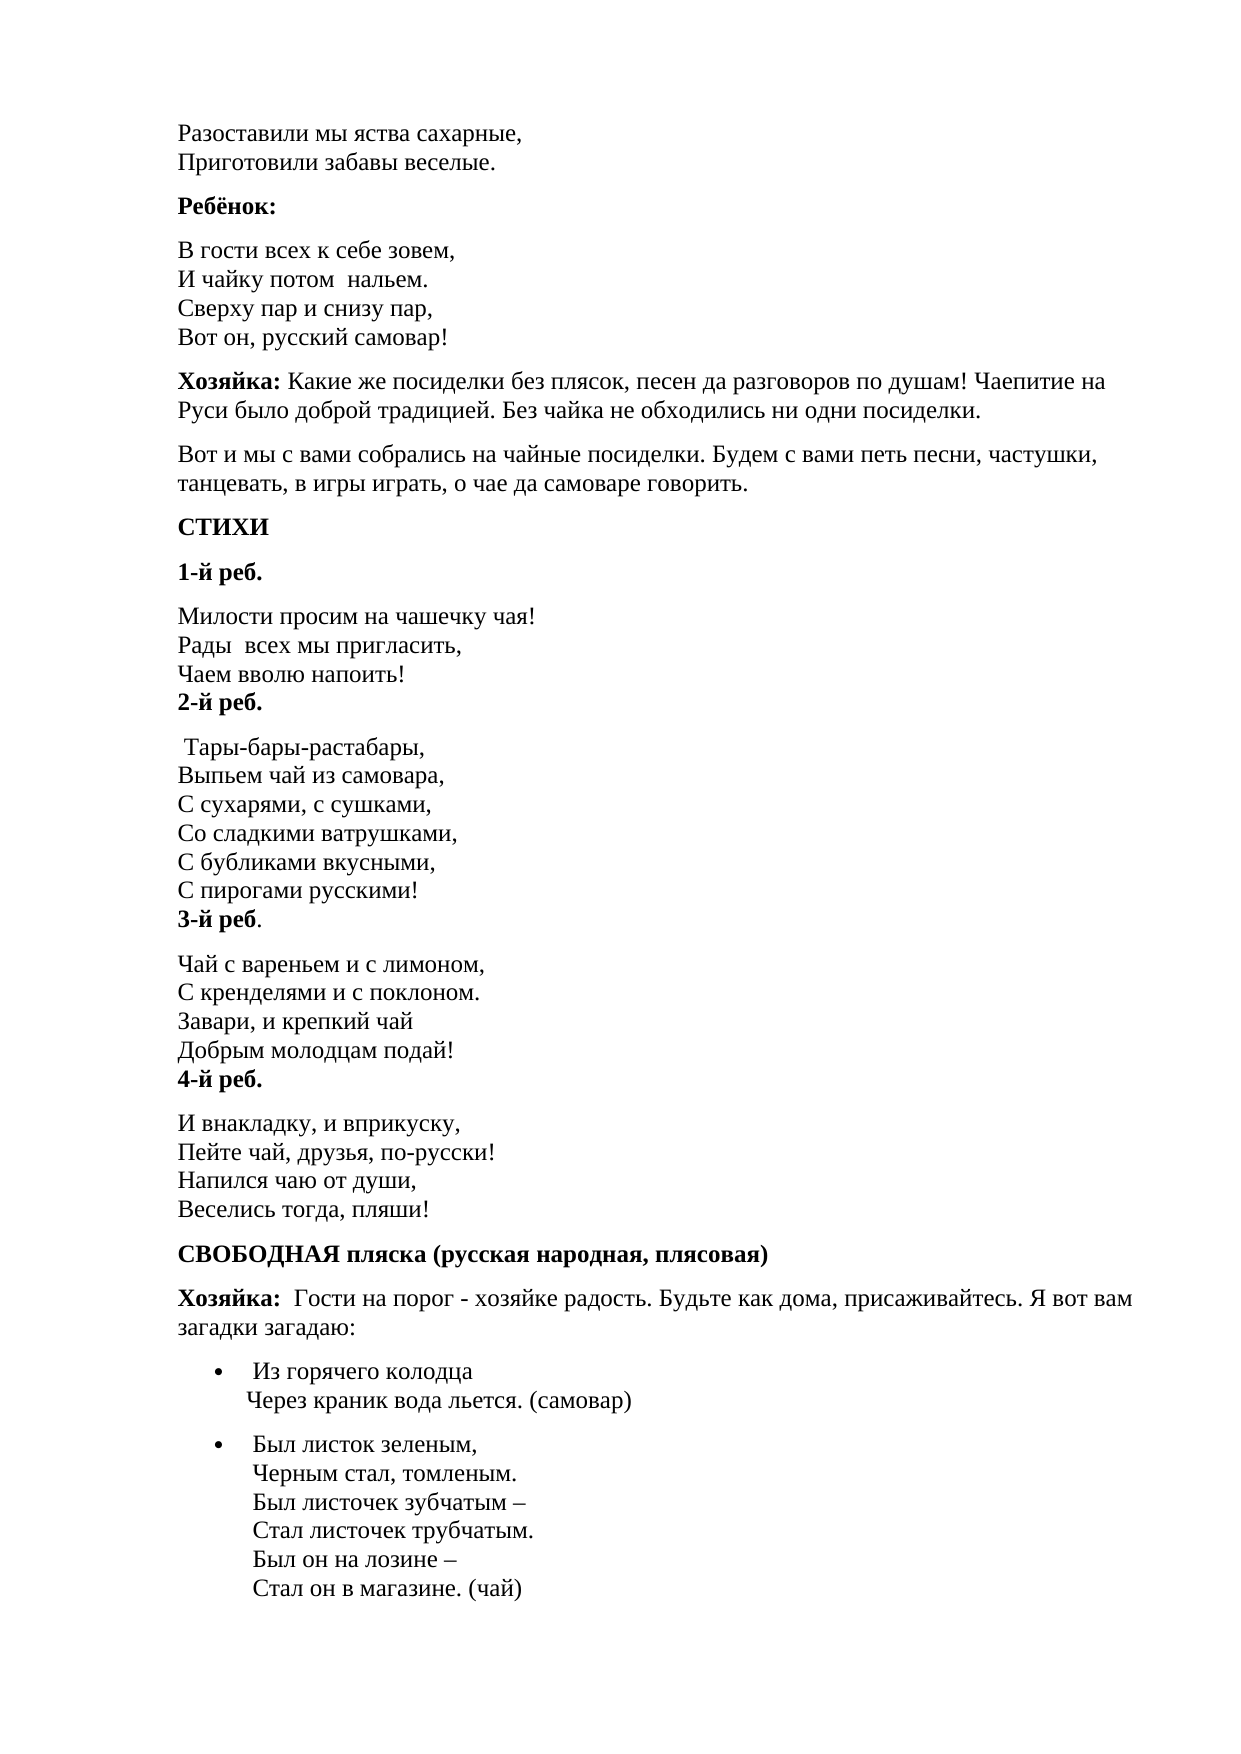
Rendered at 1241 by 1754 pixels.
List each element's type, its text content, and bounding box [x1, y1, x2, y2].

text Милости просим на чашечку чая! Рады всех мы пригласить, Чаем вволю напоить! 2-й реб. [177, 601, 1152, 716]
text Тары-бары-растабары, Выпьем чай из самовара, С сухарями, с сушками, Со сладкими ватрушками, С бубликами вкусными, С пирогами русскими! 3-й реб. [177, 732, 1152, 933]
text Через краник вода льется. (самовар) [177, 1385, 1152, 1414]
text Хозяйка: Какие же посиделки без плясок, песен да разговоров по душам! Чаепитие на Руси было доброй традицией. Без чайка не обходились ни одни посиделки. [177, 366, 1152, 424]
text В гости всех к себе зовем, И чайку потом нальем. Сверху пар и снизу пар, Вот он, русский самовар! [177, 236, 1152, 351]
text Ребёнок: [177, 191, 1152, 220]
text Чай с вареньем и с лимоном, С кренделями и с поклоном. Завари, и крепкий чай Добрым молодцам подай! 4-й реб. [177, 949, 1152, 1092]
text 1-й реб. [177, 557, 1152, 586]
list Из горячего колодца [215, 1356, 1152, 1385]
text СТИХИ [177, 512, 1152, 541]
list Был листок зеленым, Черным стал, томленым. Был листочек зубчатым – Стал листочек трубчатым. Был он на лозине – Стал он в магазине. (чай) [215, 1429, 1152, 1602]
text Вот и мы с вами собрались на чайные посиделки. Будем с вами петь песни, частушки, танцевать, в игры играть, о чае да самоваре говорить. [177, 439, 1152, 497]
text И внакладку, и вприкуску, Пейте чай, друзья, по-русски! Напился чаю от души, Веселись тогда, пляши! [177, 1108, 1152, 1223]
text Хозяйка: Гости на порог - хозяйке радость. Будьте как дома, присаживайтесь. Я вот вам загадки загадаю: [177, 1283, 1152, 1341]
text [177, 118, 1152, 176]
text СВОБОДНАЯ пляска (русская народная, плясовая) [177, 1239, 1152, 1267]
